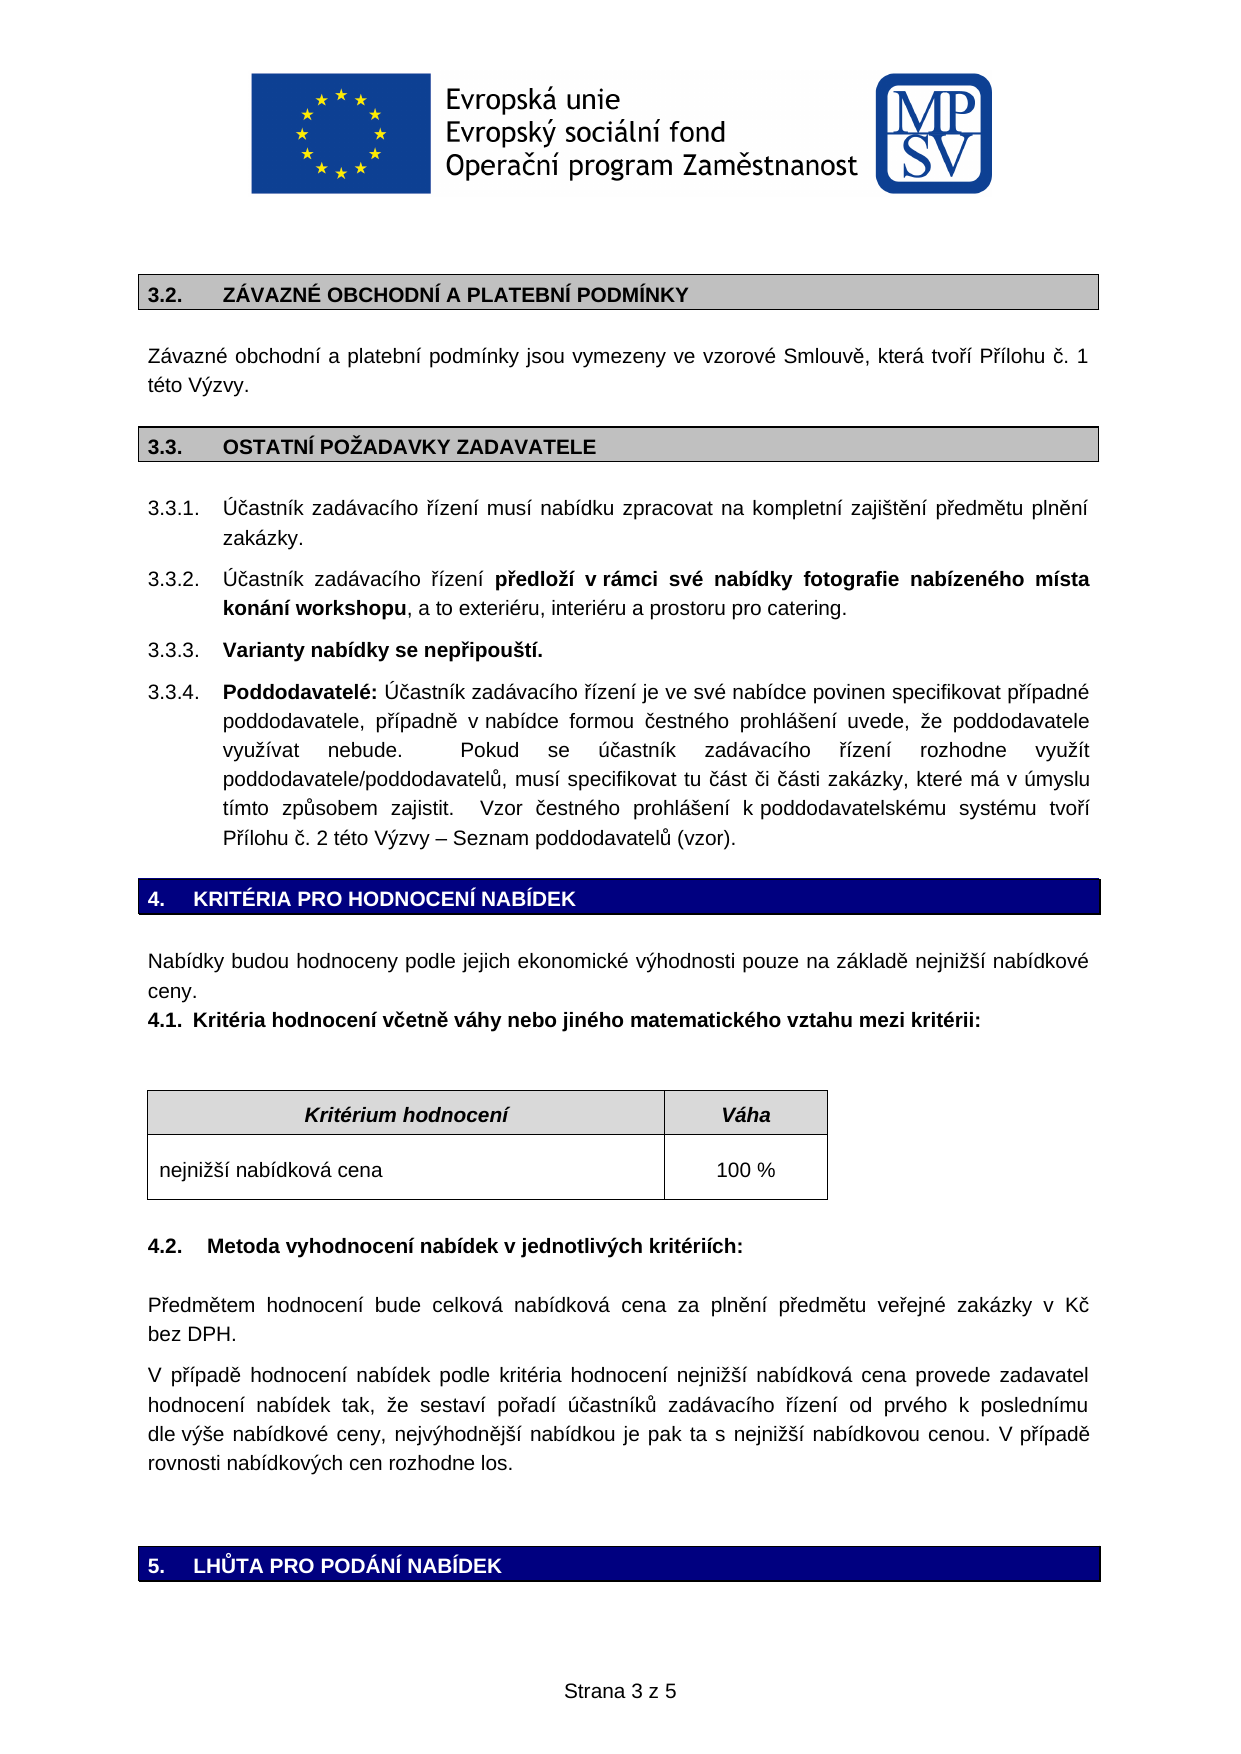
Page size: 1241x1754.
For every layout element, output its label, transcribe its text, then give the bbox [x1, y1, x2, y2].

list ZÁVAZNÉ OBCHODNÍ A PLATEBNÍ PODMÍNKY [139, 275, 1098, 309]
picture [248, 70, 992, 197]
list KRITÉRIA PRO HODNOCENÍ NABÍDEK [139, 880, 1099, 913]
list LHŮTA PRO PODÁNÍ NABÍDEK [139, 1547, 1099, 1580]
text Závazné obchodní a platební podmínky jsou vymezeny ve vzorové Smlouvě, která tvoří Přílohu č. 1 této Výzvy. [148, 339, 1090, 397]
table_cell 100 % [665, 1135, 827, 1199]
list Účastník zadávacího řízení předloží v rámci své nabídky fotografie nabízeného místa konání workshopu, a to exteriéru, interiéru a prostoru pro catering. [148, 562, 1090, 620]
list Účastník zadávacího řízení musí nabídku zpracovat na kompletní zajištění předmětu plnění zakázky. [148, 491, 1090, 549]
list Metoda vyhodnocení nabídek v jednotlivých kritériích: [148, 1229, 1090, 1258]
list Poddodavatelé: Účastník zadávacího řízení je ve své nabídce povinen specifikovat případné poddodavatele, případně v nabídce formou čestného prohlášení uvede, že poddodavatele využívat nebude. Pokud se účastník zadávacího řízení rozhodne využít poddodavatele/poddodavatelů, musí specifikovat tu část či části zakázky, které má v úmyslu tímto způsobem zajistit. Vzor čestného prohlášení k poddodavatelskému systému tvoří Přílohu č. 2 této Výzvy – Seznam poddodavatelů (vzor). [148, 674, 1090, 849]
text Předmětem hodnocení bude celková nabídková cena za plnění předmětu veřejné zakázky v Kč bez DPH. [148, 1287, 1090, 1346]
list Kritéria hodnocení včetně váhy nebo jiného matematického vztahu mezi kritérii: [148, 1002, 1090, 1032]
table_cell nejnižší nabídková cena [148, 1135, 664, 1199]
list Varianty nabídky se nepřipouští. [148, 633, 1090, 662]
table_header Váha [665, 1091, 827, 1134]
text Nabídky budou hodnoceny podle jejich ekonomické výhodnosti pouze na základě nejnižší nabídkové ceny. [148, 944, 1090, 1002]
list OSTATNÍ POŽADAVKY ZADAVATELE [139, 428, 1098, 461]
table_header Kritérium hodnocení [148, 1091, 664, 1134]
text V případě hodnocení nabídek podle kritéria hodnocení nejnižší nabídková cena provede zadavatel hodnocení nabídek tak, že sestaví pořadí účastníků zadávacího řízení od prvého k poslednímu dle výše nabídkové ceny, nejvýhodnější nabídkou je pak ta s nejnižší nabídkovou cenou. V případě rovnosti nabídkových cen rozhodne los. [148, 1358, 1090, 1475]
